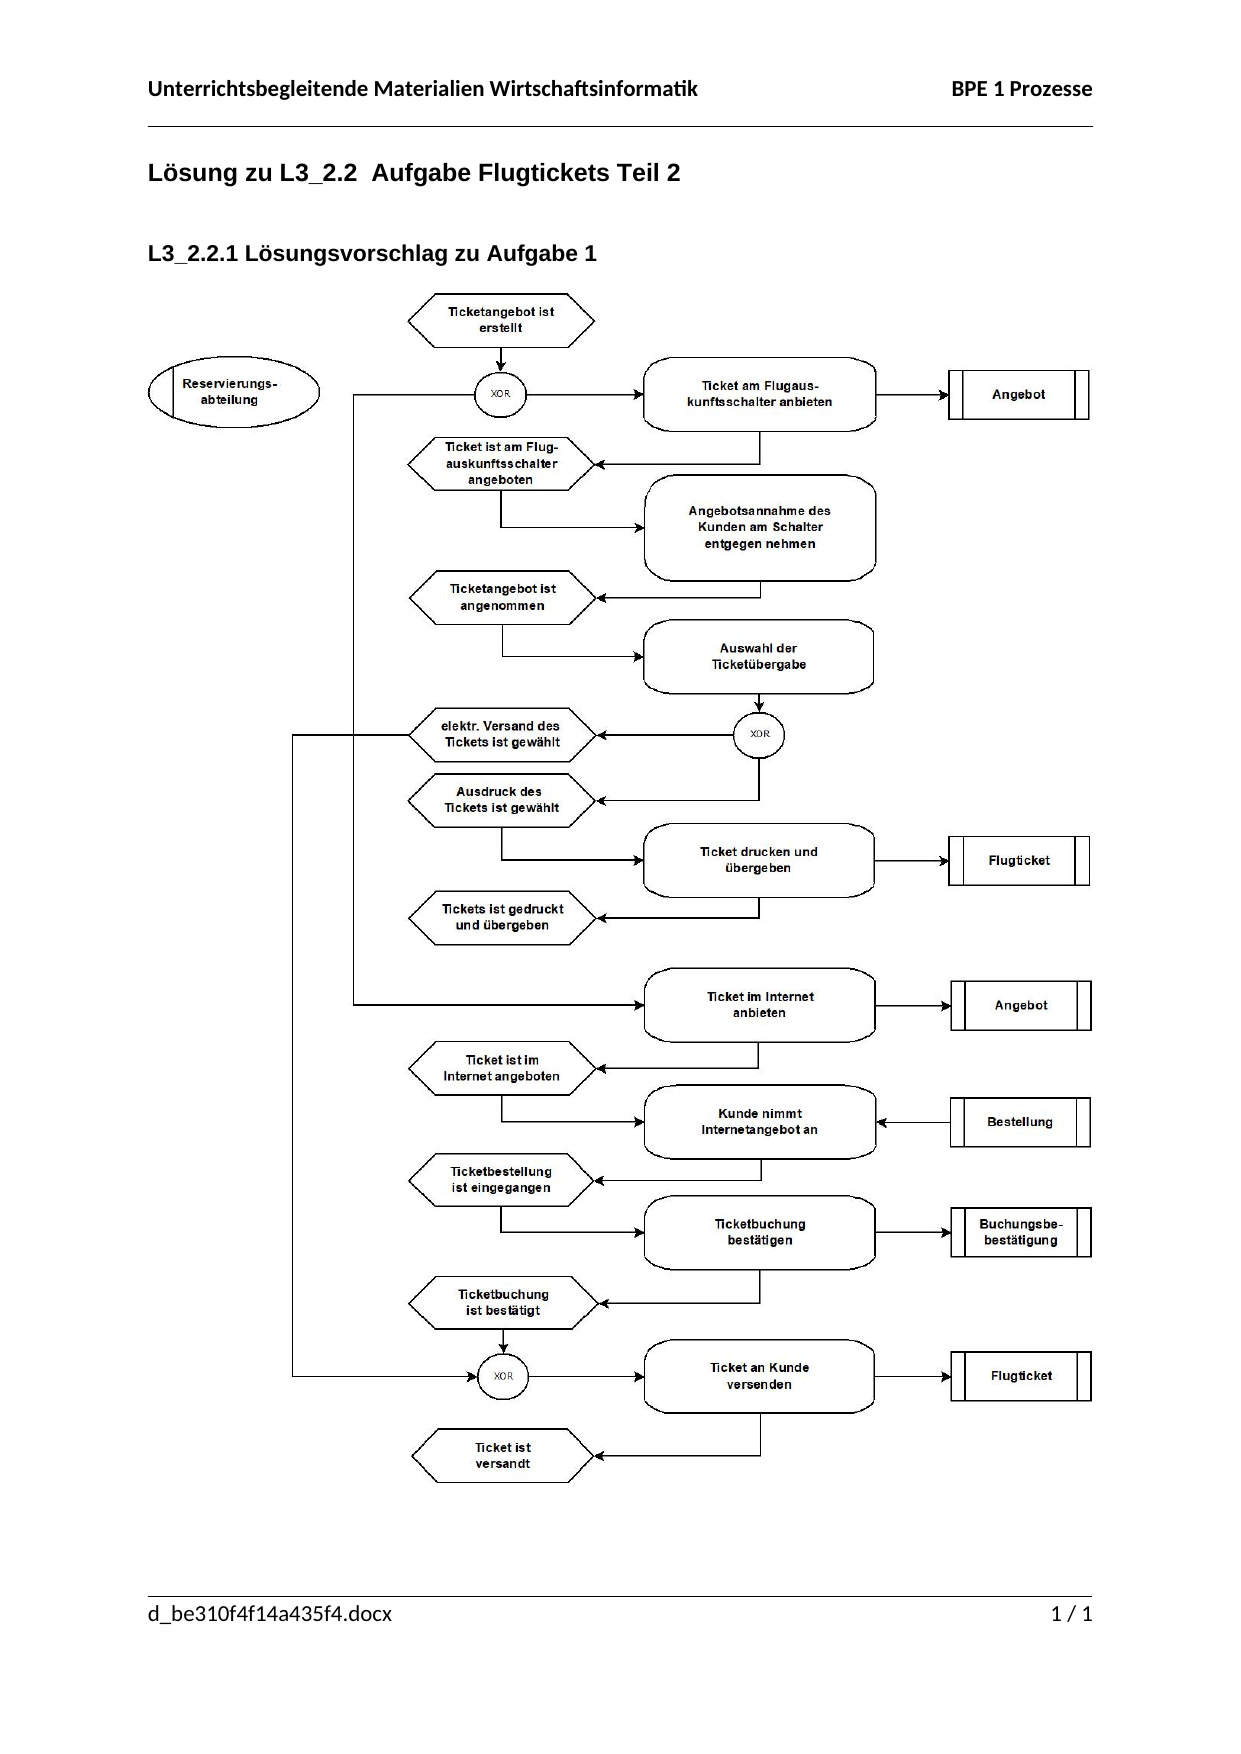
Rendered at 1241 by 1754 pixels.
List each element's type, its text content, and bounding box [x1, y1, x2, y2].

text L3_2.2.1 Lösungsvorschlag zu Aufgabe 1 [148, 240, 1092, 267]
list Lösung zu L3_2.2 Aufgabe Flugtickets Teil 2 [148, 158, 1122, 187]
picture [147, 293, 1093, 1508]
